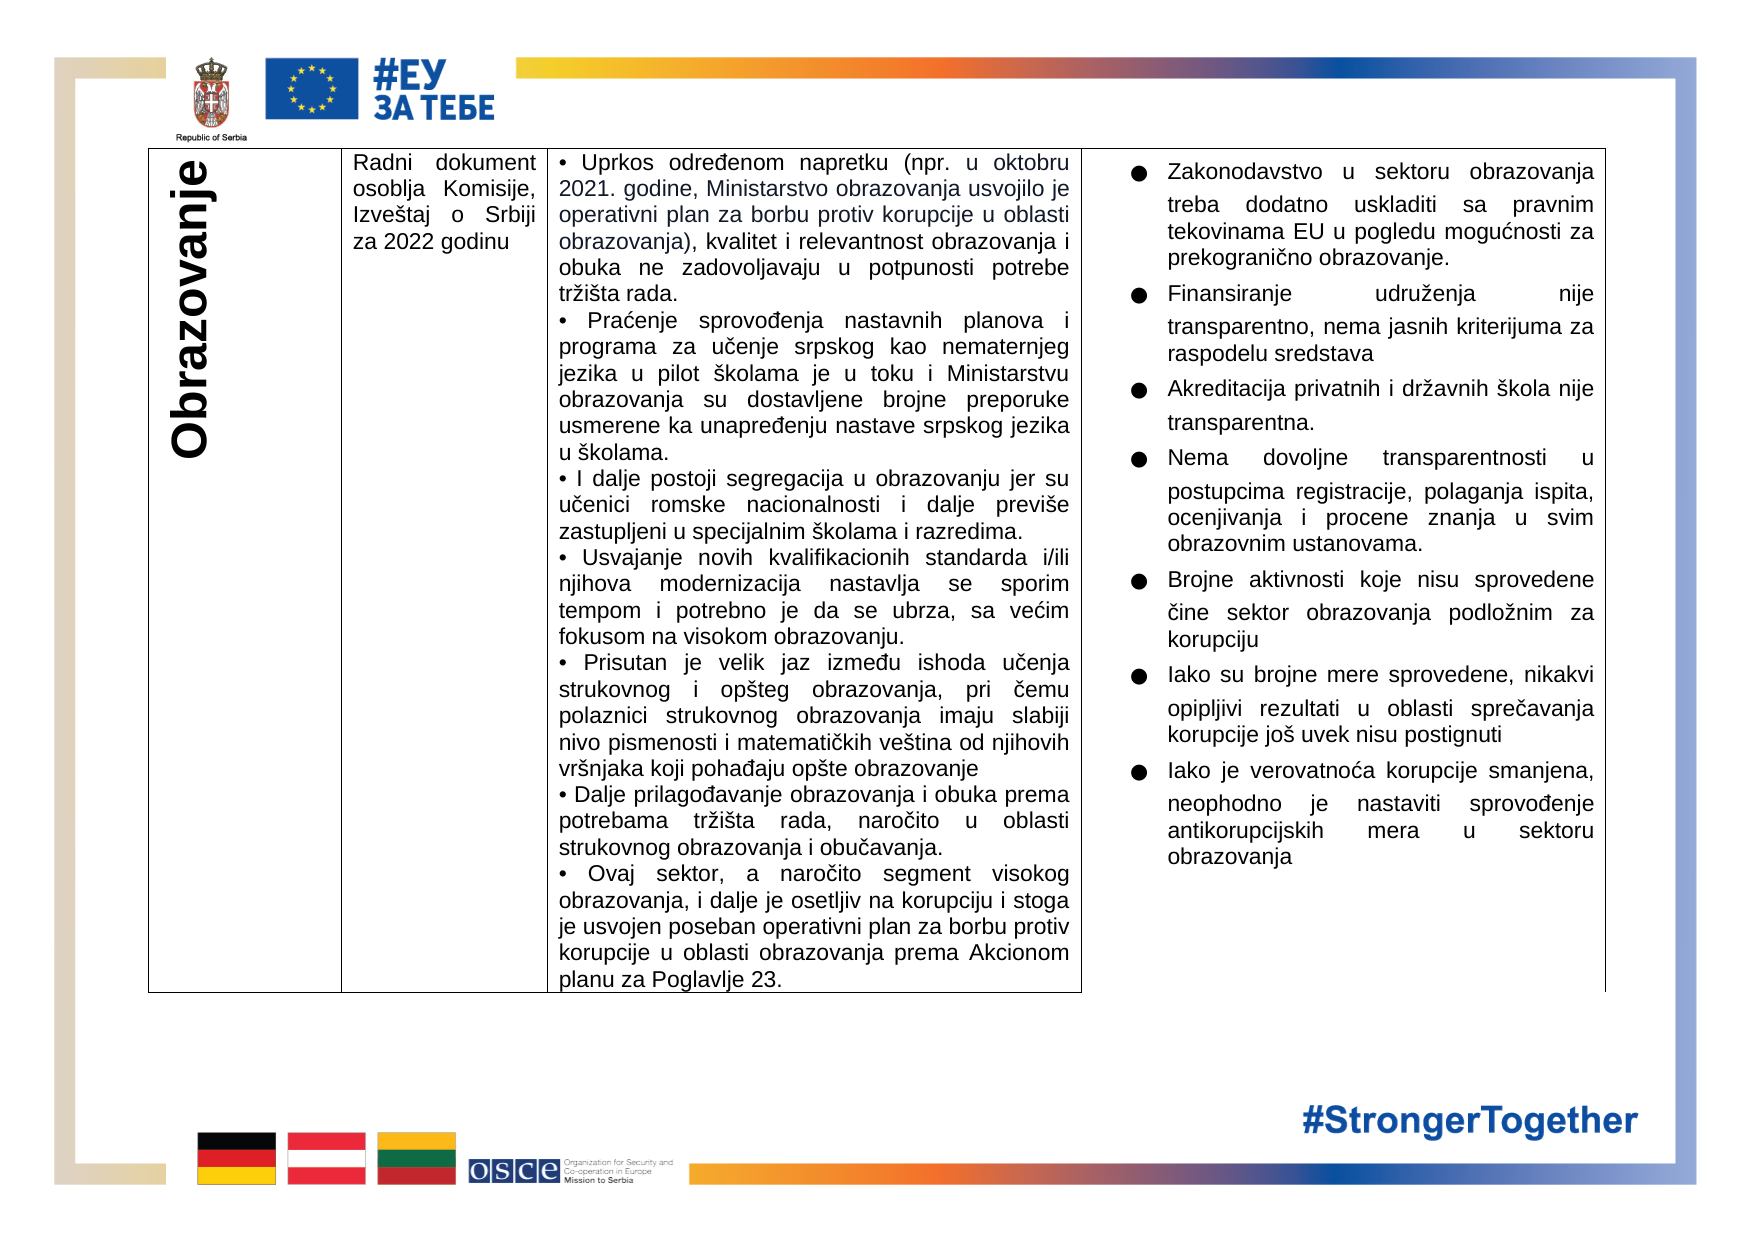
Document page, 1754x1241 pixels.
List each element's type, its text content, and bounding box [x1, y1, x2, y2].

table_cell Obrazovanje [149, 149, 341, 992]
picture [0, 0, 1753, 1241]
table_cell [1082, 149, 1605, 992]
table_cell • Uprkos određenom napretku (npr. u oktobru 2021. godine, Ministarstvo obrazovanja usvojilo je operativni plan za borbu protiv korupcije u oblasti obrazovanja), kvalitet i relevantnost obrazovanja i obuka ne zadovoljavaju u potpunosti potrebe tržišta rada. • Praćenje sprovođenja nastavnih planova i programa za učenje srpskog kao nematernjeg jezika u pilot školama je u toku i Ministarstvu obrazovanja su dostavljene brojne preporuke usmerene ka unapređenju nastave srpskog jezika u školama. • I dalje postoji segregacija u obrazovanju jer su učenici romske nacionalnosti i dalje previše zastupljeni u specijalnim školama i razredima. • Usvajanje novih kvalifikacionih standarda i/ili njihova modernizacija nastavlja se sporim tempom i potrebno je da se ubrza, sa većim fokusom na visokom obrazovanju. • Prisutan je velik jaz između ishoda učenja strukovnog i opšteg obrazovanja, pri čemu polaznici strukovnog obrazovanja imaju slabiji nivo pismenosti i matematičkih veština od njihovih vršnjaka koji pohađaju opšte obrazovanje • Dalje prilagođavanje obrazovanja i obuka prema potrebama tržišta rada, naročito u oblasti strukovnog obrazovanja i obučavanja. • Ovaj sektor, a naročito segment visokog obrazovanja, i dalje je osetljiv na korupciju i stoga je usvojen poseban operativni plan za borbu protiv korupcije u oblasti obrazovanja prema Akcionom planu za Poglavlje 23. [548, 149, 1081, 992]
table_cell Radni dokument osoblja Komisije, Izveštaj o Srbiji za 2022 godinu [342, 149, 547, 992]
